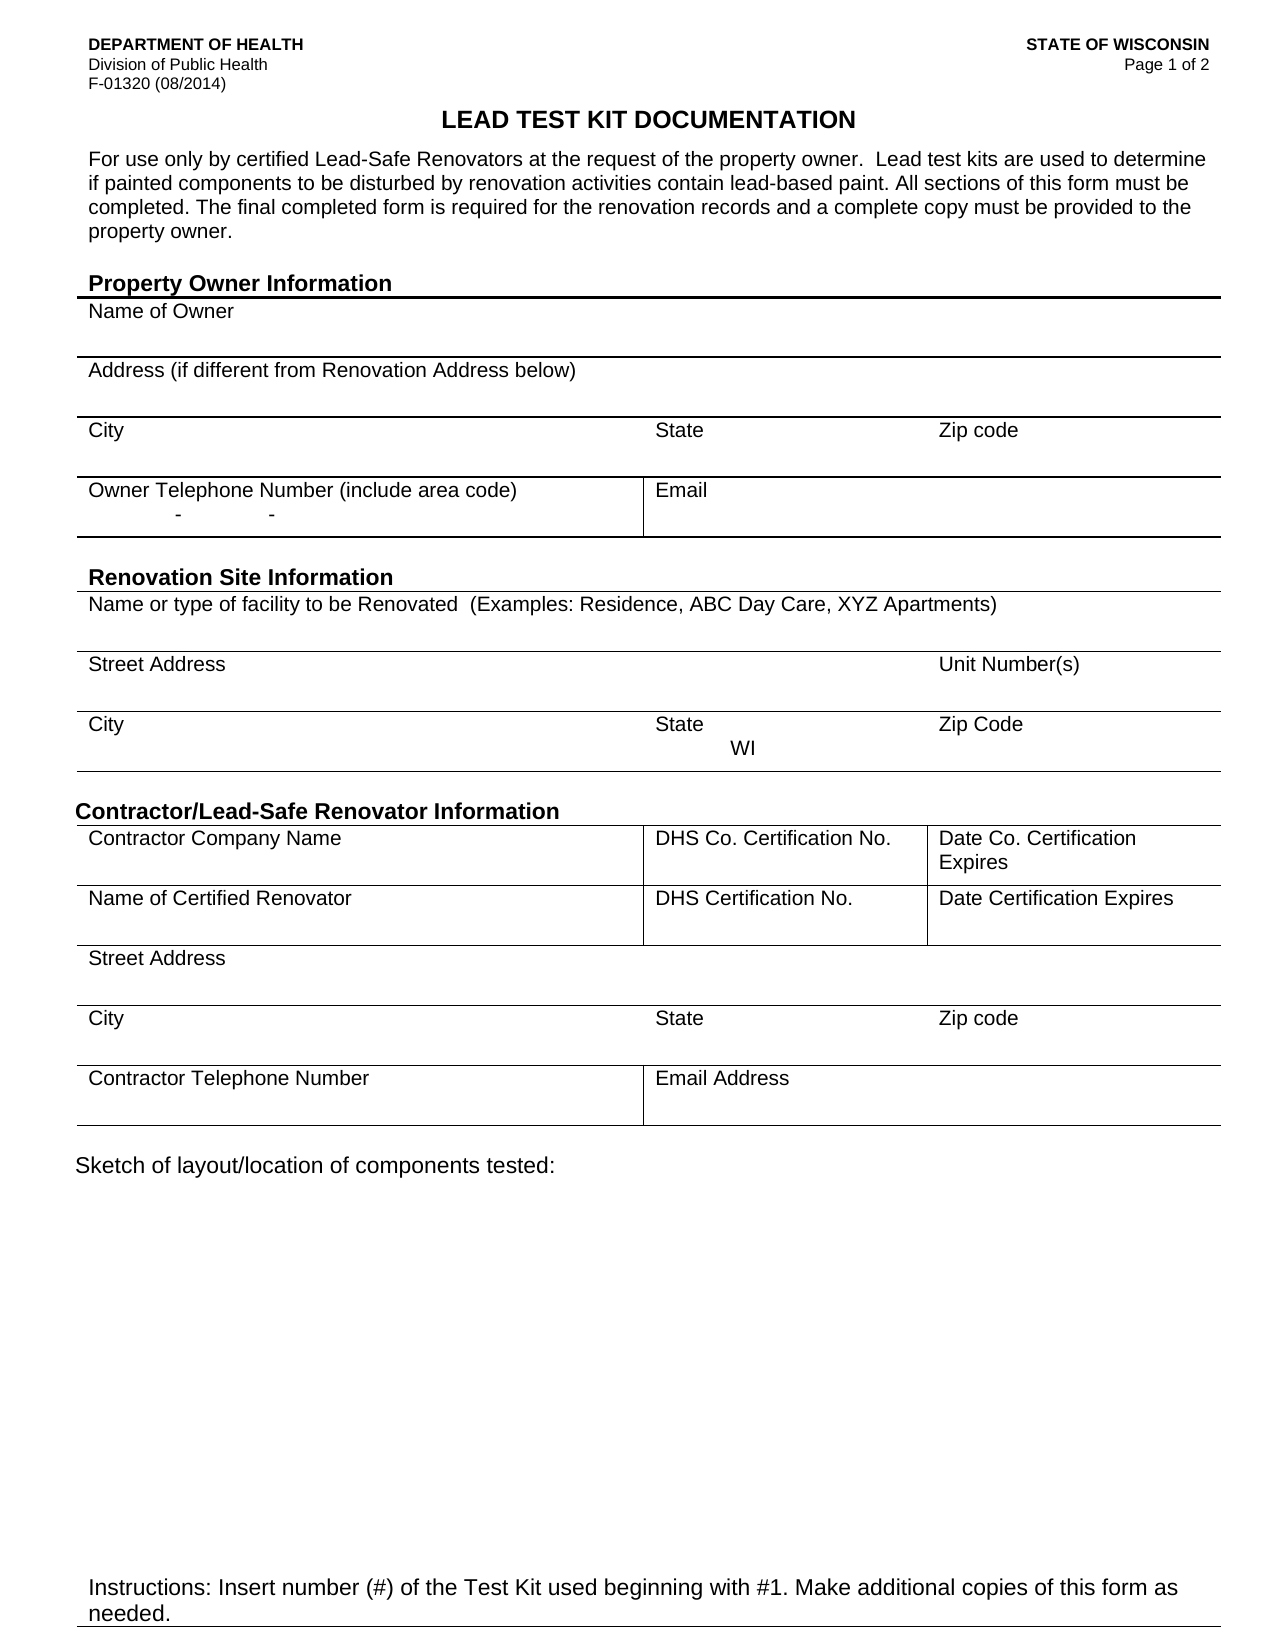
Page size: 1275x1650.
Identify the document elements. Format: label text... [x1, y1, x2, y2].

table_cell Street Address [77, 652, 927, 711]
text Contractor/Lead-Safe Renovator Information [75, 798, 1200, 824]
table_cell Date Certification Expires [928, 886, 1221, 944]
table_cell Email [644, 478, 1221, 536]
table_cell City [77, 1006, 644, 1064]
table_cell Address (if different from Renovation Address below) [77, 358, 1221, 416]
table_cell Name or type of facility to be Renovated (Examples: Residence, ABC Day Care, XYZ Apartments) [77, 592, 1221, 651]
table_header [77, 1574, 1221, 1626]
table_cell State [644, 1006, 927, 1064]
table_cell Name of Certified Renovator [77, 886, 643, 944]
table_cell Email Address [644, 1066, 1221, 1124]
table_cell Property Owner Information [77, 270, 1221, 296]
table_cell State WI [644, 712, 927, 771]
table_cell LEAD TEST KIT DOCUMENTATION [77, 93, 1221, 147]
table_cell Renovation Site Information [77, 538, 1221, 591]
table_cell For use only by certified Lead-Safe Renovators at the request of the property owner. Lead test kits are used to determine if painted components to be disturbed by renovation activities contain lead-based paint. All sections of this form must be completed. The final completed form is required for the renovation records and a complete copy must be provided to the property owner. [77, 147, 1221, 270]
table_cell Zip Code [928, 712, 1221, 771]
table_cell Street Address [77, 946, 1221, 1004]
table_cell Zip code [928, 418, 1221, 476]
table_header Date Co. Certification Expires [928, 826, 1221, 884]
table_header DEPARTMENT OF HEALTH Division of Public Health F-01320 (08/2014) [77, 35, 665, 93]
table_header Contractor Company Name [77, 826, 643, 884]
table_cell Contractor Telephone Number [77, 1066, 643, 1124]
table_cell City [77, 418, 644, 476]
table_cell Owner Telephone Number (include area code) - - [77, 478, 643, 536]
table_cell DHS Certification No. [644, 886, 927, 944]
table_header DHS Co. Certification No. [644, 826, 927, 884]
table_cell Unit Number(s) [928, 652, 1221, 711]
table_cell Zip code [928, 1006, 1221, 1064]
table_cell Name of Owner [77, 299, 1221, 356]
text Sketch of layout/location of components tested: [75, 1152, 1200, 1178]
table_cell City [77, 712, 644, 771]
table_header STATE OF WISCONSIN Page 1 of 2 [665, 35, 1221, 93]
table_cell State [644, 418, 927, 476]
